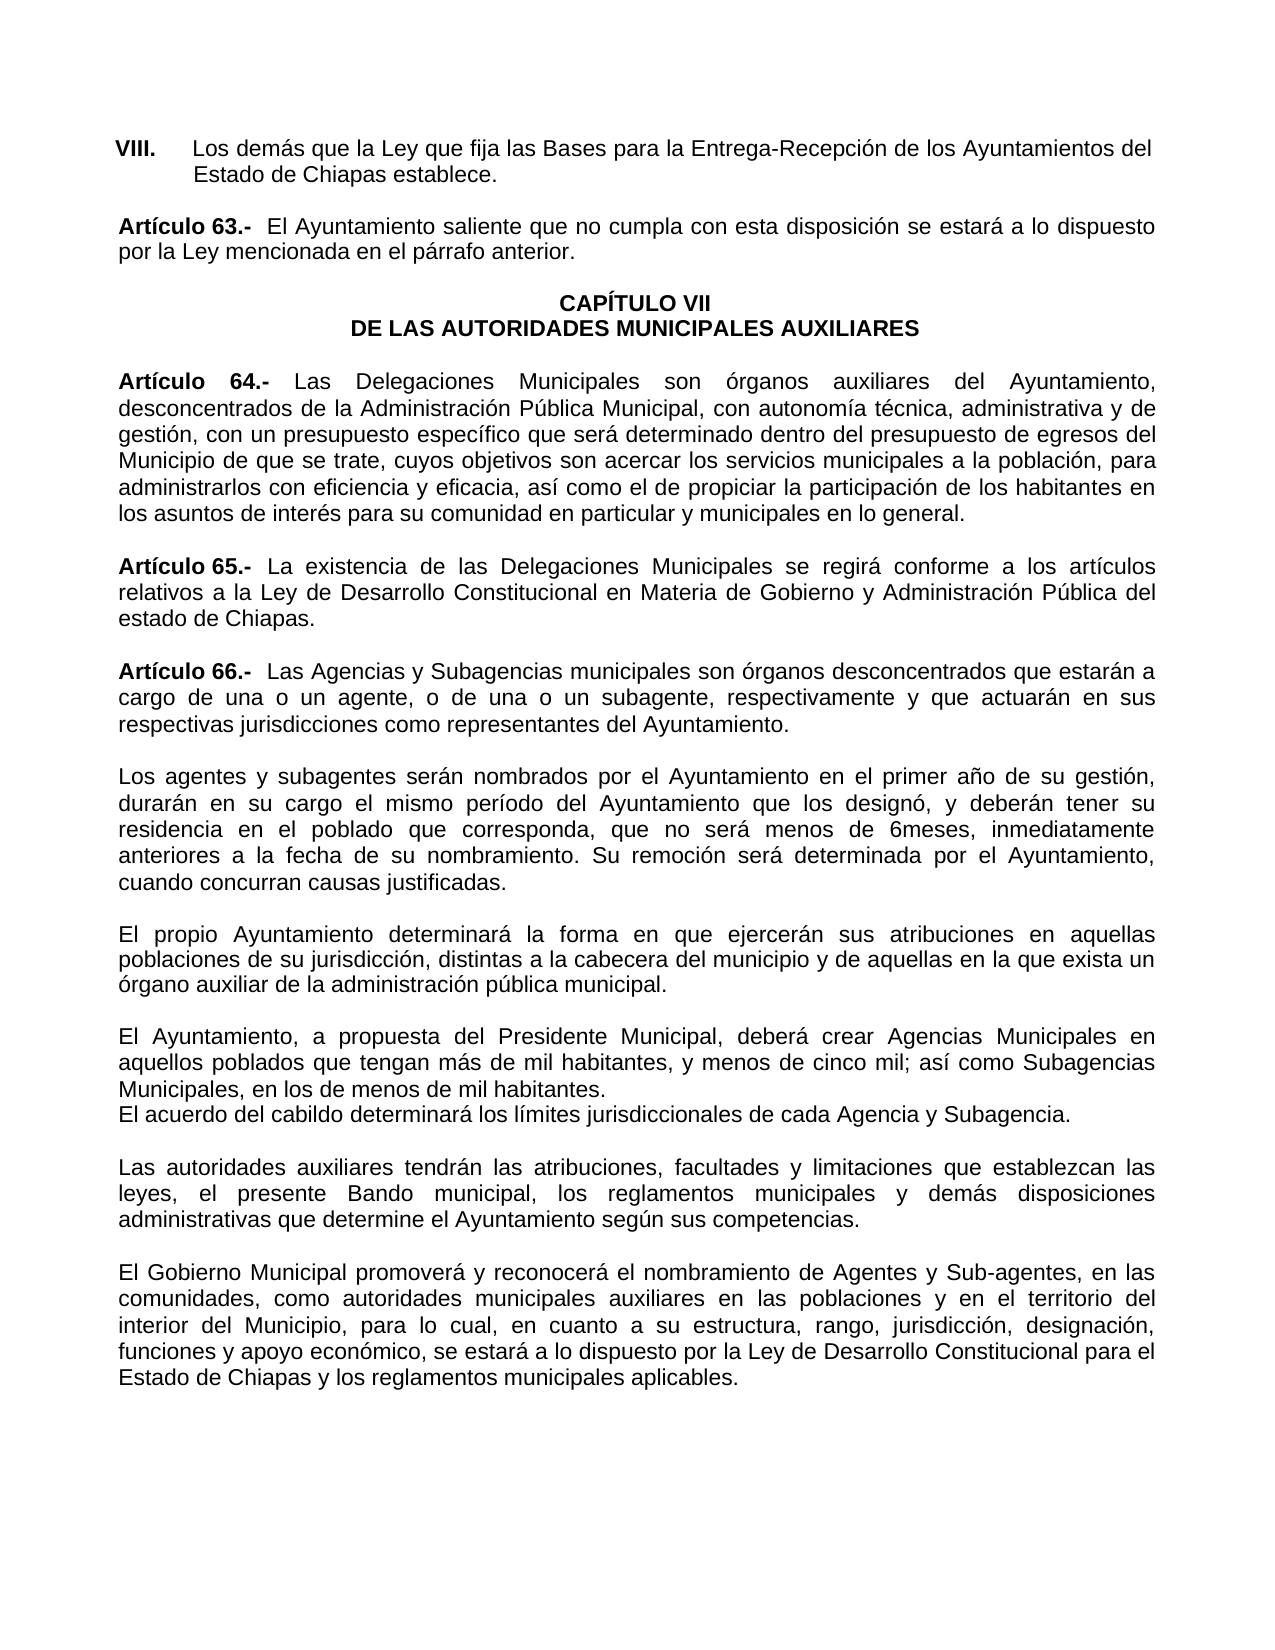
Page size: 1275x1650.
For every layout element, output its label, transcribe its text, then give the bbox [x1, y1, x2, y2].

text Estado de Chiapas establece. [193, 161, 1171, 187]
text Artículo 65.- La existencia de las Delegaciones Municipales se regirá conforme a los artículos relativos a la Ley de Desarrollo Constitucional en Materia de Gobierno y Administración Pública del estado de Chiapas. [118, 553, 1156, 632]
text Los agentes y subagentes serán nombrados por el Ayuntamiento en el primer año de su gestión, durarán en su cargo el mismo período del Ayuntamiento que los designó, y deberán tener su residencia en el poblado que corresponda, que no será menos de 6meses, inmediatamente anteriores a la fecha de su nombramiento. Su remoción será determinada por el Ayuntamiento, cuando concurran causas justificadas. [118, 763, 1155, 895]
text El Gobierno Municipal promoverá y reconocerá el nombramiento de Agentes y Sub-agentes, en las comunidades, como autoridades municipales auxiliares en las poblaciones y en el territorio del interior del Municipio, para lo cual, en cuanto a su estructura, rango, jurisdicción, designación, funciones y apoyo económico, se estará a lo dispuesto por la Ley de Desarrollo Constitucional para el Estado de Chiapas y los reglamentos municipales aplicables. [118, 1259, 1156, 1391]
text Artículo 66.- Las Agencias y Subagencias municipales son órganos desconcentrados que estarán a cargo de una o un agente, o de una o un subagente, respectivamente y que actuarán en sus respectivas jurisdicciones como representantes del Ayuntamiento. [118, 658, 1156, 737]
text VIII. Los demás que la Ley que fija las Bases para la Entrega-Recepción de los Ayuntamientos del [115, 134, 1156, 161]
text Las autoridades auxiliares tendrán las atribuciones, facultades y limitaciones que establezcan las leyes, el presente Bando municipal, los reglamentos municipales y demás disposiciones administrativas que determine el Ayuntamiento según sus competencias. [118, 1153, 1155, 1232]
text CAPÍTULO VII [555, 290, 714, 317]
text El propio Ayuntamiento determinará la forma en que ejercerán sus atribuciones en aquellas poblaciones de su jurisdicción, distintas a la cabecera del municipio y de aquellas en la que exista un órgano auxiliar de la administración pública municipal. [118, 922, 1156, 997]
text Artículo 63.- El Ayuntamiento saliente que no cumpla con esta disposición se estará a lo dispuesto por la Ley mencionada en el párrafo anterior. [118, 214, 1156, 264]
text El acuerdo del cabildo determinará los límites jurisdiccionales de cada Agencia y Subagencia. [118, 1102, 1075, 1127]
text El Ayuntamiento, a propuesta del Presidente Municipal, deberá crear Agencias Municipales en aquellos poblados que tengan más de mil habitantes, y menos de cinco mil; así como Subagencias Municipales, en los de menos de mil habitantes. [118, 1023, 1156, 1102]
text DE LAS AUTORIDADES MUNICIPALES AUXILIARES [347, 317, 923, 342]
text Artículo 64.- Las Delegaciones Municipales son órganos auxiliares del Ayuntamiento, desconcentrados de la Administración Pública Municipal, con autonomía técnica, administrativa y de gestión, con un presupuesto específico que será determinado dentro del presupuesto de egresos del Municipio de que se trate, cuyos objetivos son acercar los servicios municipales a la población, para administrarlos con eficiencia y eficacia, así como el de propiciar la participación de los habitantes en los asuntos de interés para su comunidad en particular y municipales en lo general. [118, 368, 1156, 526]
